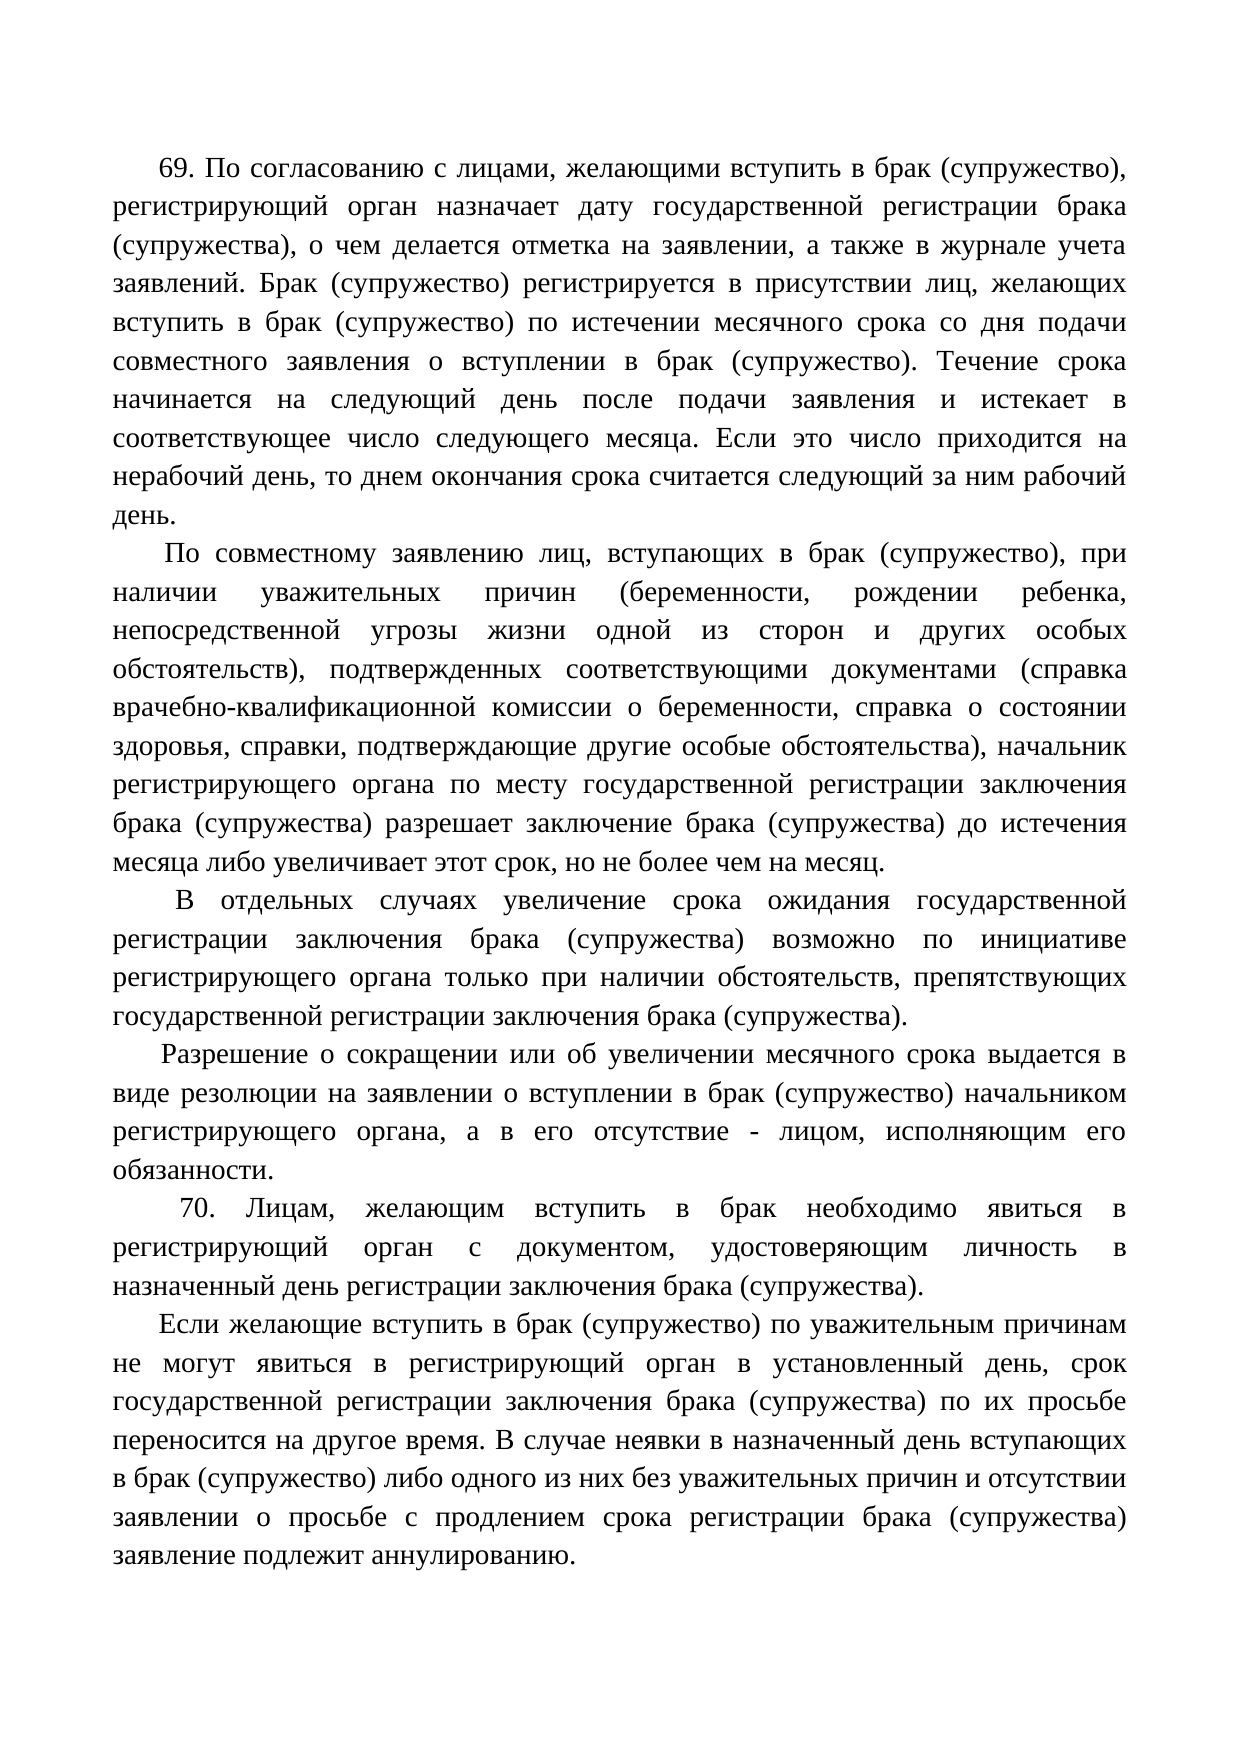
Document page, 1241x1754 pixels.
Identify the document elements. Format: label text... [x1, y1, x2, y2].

text 69. По согласованию с лицами, желающими вступить в брак (супружество), регистрирующий орган назначает дату государственной регистрации брака (супружества), о чем делается отметка на заявлении, а также в журнале учета заявлений. Брак (супружество) регистрируется в присутствии лиц, желающих вступить в брак (супружество) по истечении месячного срока со дня подачи совместного заявления о вступлении в брак (супружество). Течение срока начинается на следующий день после подачи заявления и истекает в соответствующее число следующего месяца. Если это число приходится на нерабочий день, то днем окончания срока считается следующий за ним рабочий день. [112, 150, 1128, 530]
text Разрешение о сокращении или об увеличении месячного срока выдается в виде резолюции на заявлении о вступлении в брак (супружество) начальником регистрирующего органа, а в его отсутствие - лицом, исполняющим его обязанности. [112, 1036, 1128, 1186]
text Если желающие вступить в брак (супружество) по уважительным причинам не могут явиться в регистрирующий орган в установленный день, срок государственной регистрации заключения брака (супружества) по их просьбе переносится на другое время. В случае неявки в назначенный день вступающих в брак (супружество) либо одного из них без уважительных причин и отсутствии заявлении о просьбе с продлением срока регистрации брака (супружества) заявление подлежит аннулированию. [112, 1306, 1128, 1571]
text В отдельных случаях увеличение срока ожидания государственной регистрации заключения брака (супружества) возможно по инициативе регистрирующего органа только при наличии обстоятельств, препятствующих государственной регистрации заключения брака (супружества). [112, 882, 1128, 1031]
text По совместному заявлению лиц, вступающих в брак (супружество), при наличии уважительных причин (беременности, рождении ребенка, непосредственной угрозы жизни одной из сторон и других особых обстоятельств), подтвержденных соответствующими документами (справка врачебно-квалификационной комиссии о беременности, справка о состоянии здоровья, справки, подтверждающие другие особые обстоятельства), начальник регистрирующего органа по месту государственной регистрации заключения брака (супружества) разрешает заключение брака (супружества) до истечения месяца либо увеличивает этот срок, но не более чем на месяц. [112, 535, 1128, 877]
text 70. Лицам, желающим вступить в брак необходимо явиться в регистрирующий орган с документом, удостоверяющим личность в назначенный день регистрации заключения брака (супружества). [112, 1191, 1128, 1301]
